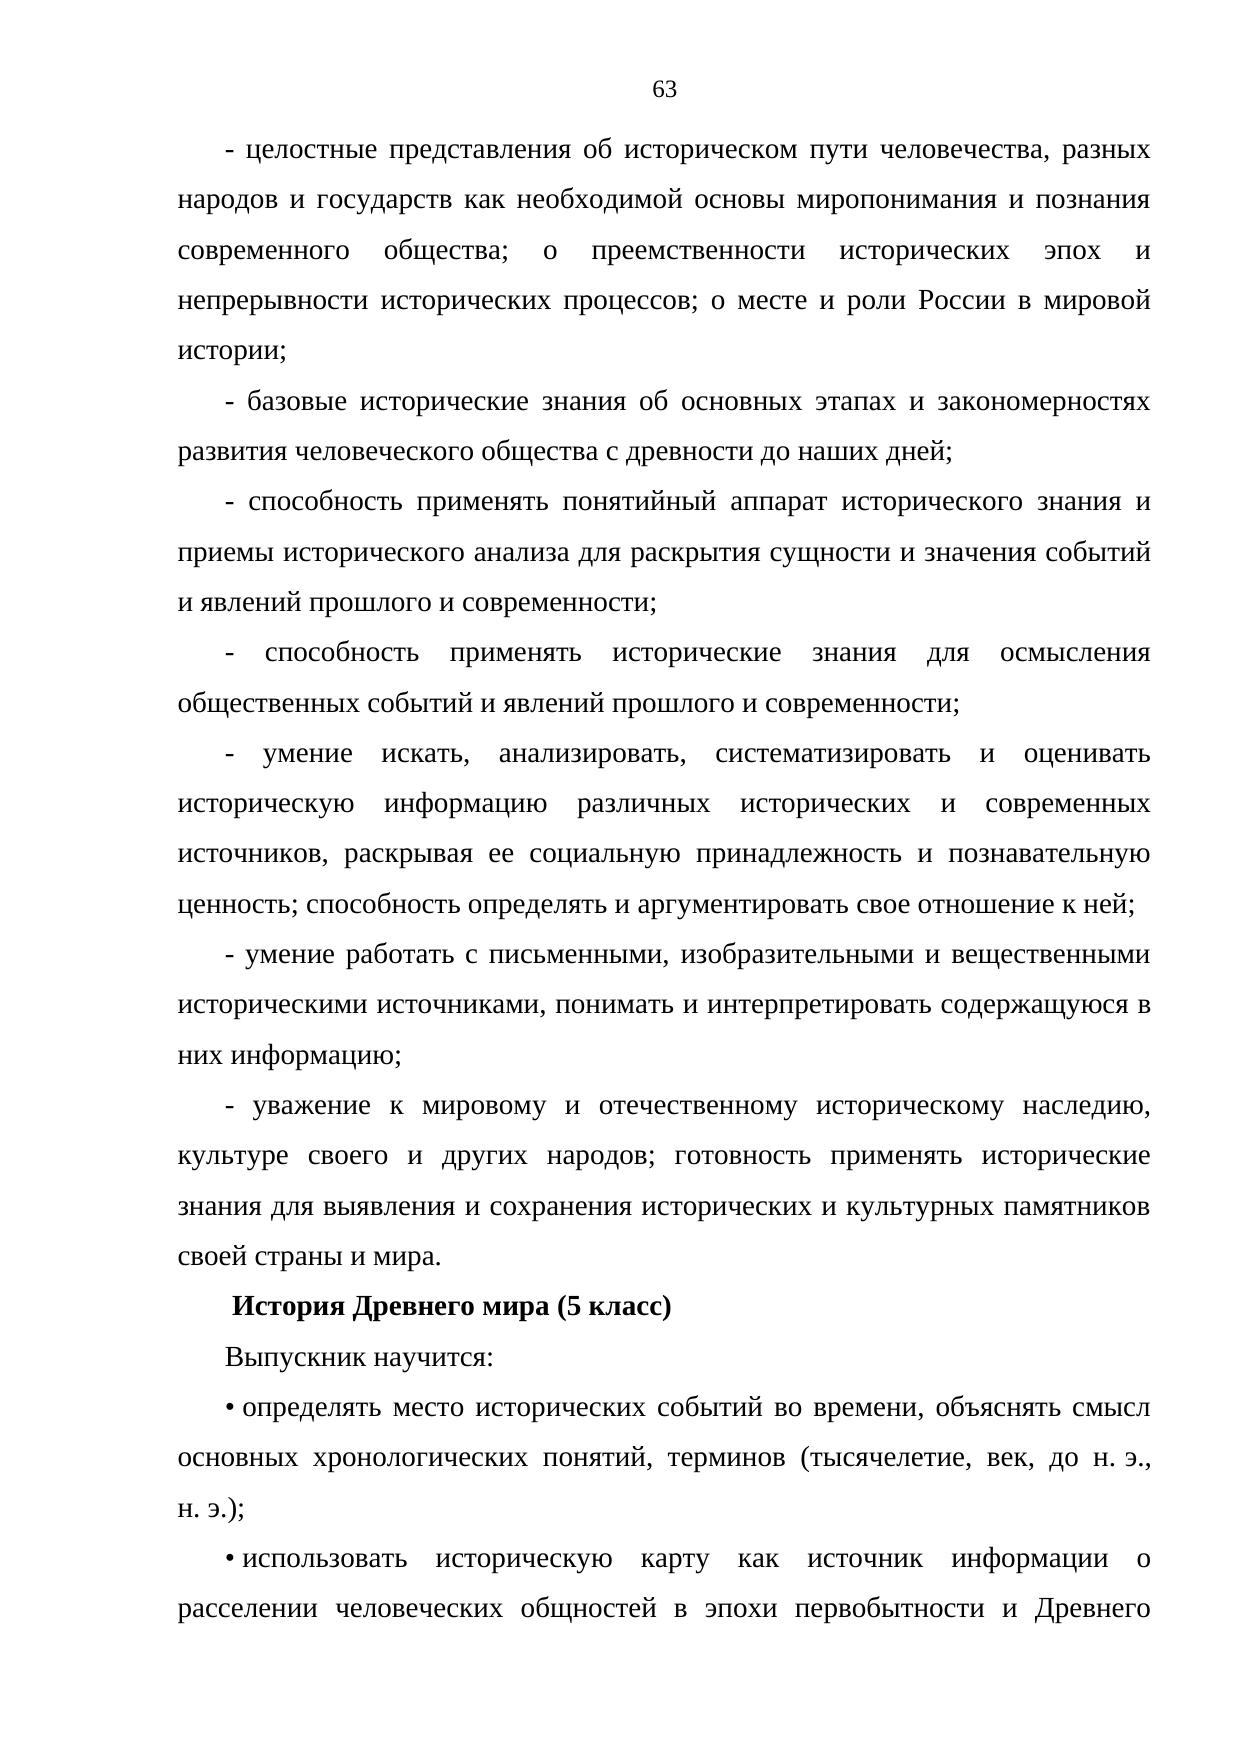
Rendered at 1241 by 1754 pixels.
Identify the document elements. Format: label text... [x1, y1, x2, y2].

text - уважение к мировому и отечественному историческому наследию, культуре своего и других народов; готовность применять исторические знания для выявления и сохранения исторических и культурных памятников своей страны и мира. [177, 1087, 1152, 1272]
text - базовые исторические знания об основных этапах и закономерностях развития человеческого общества с древности до наших дней; [177, 383, 1152, 467]
text - умение искать, анализировать, систематизировать и оценивать историческую информацию различных исторических и современных источников, раскрывая ее социальную принадлежность и познавательную ценность; способность определять и аргументировать свое отношение к ней; [177, 735, 1152, 919]
text - способность применять понятийный аппарат исторического знания и приемы исторического анализа для раскрытия сущности и значения событий и явлений прошлого и современности; [177, 483, 1152, 618]
text - умение работать с письменными, изобразительными и вещественными историческими источниками, понимать и интерпретировать содержащуюся в них информацию; [177, 936, 1152, 1070]
text - целостные представления об историческом пути человечества, разных народов и государств как необходимой основы миропонимания и познания современного общества; о преемственности исторических эпох и непрерывности исторических процессов; о месте и роли России в мировой истории; [177, 131, 1152, 366]
text Выпускник научится: [177, 1339, 1152, 1372]
text История Древнего мира (5 класс) [177, 1288, 1152, 1322]
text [177, 1540, 1152, 1624]
text - способность применять исторические знания для осмысления общественных событий и явлений прошлого и современности; [177, 634, 1152, 718]
text • определять место исторических событий во времени, объяснять смысл основных хронологических понятий, терминов (тысячелетие, век, до н. э., н. э.); [177, 1389, 1152, 1523]
